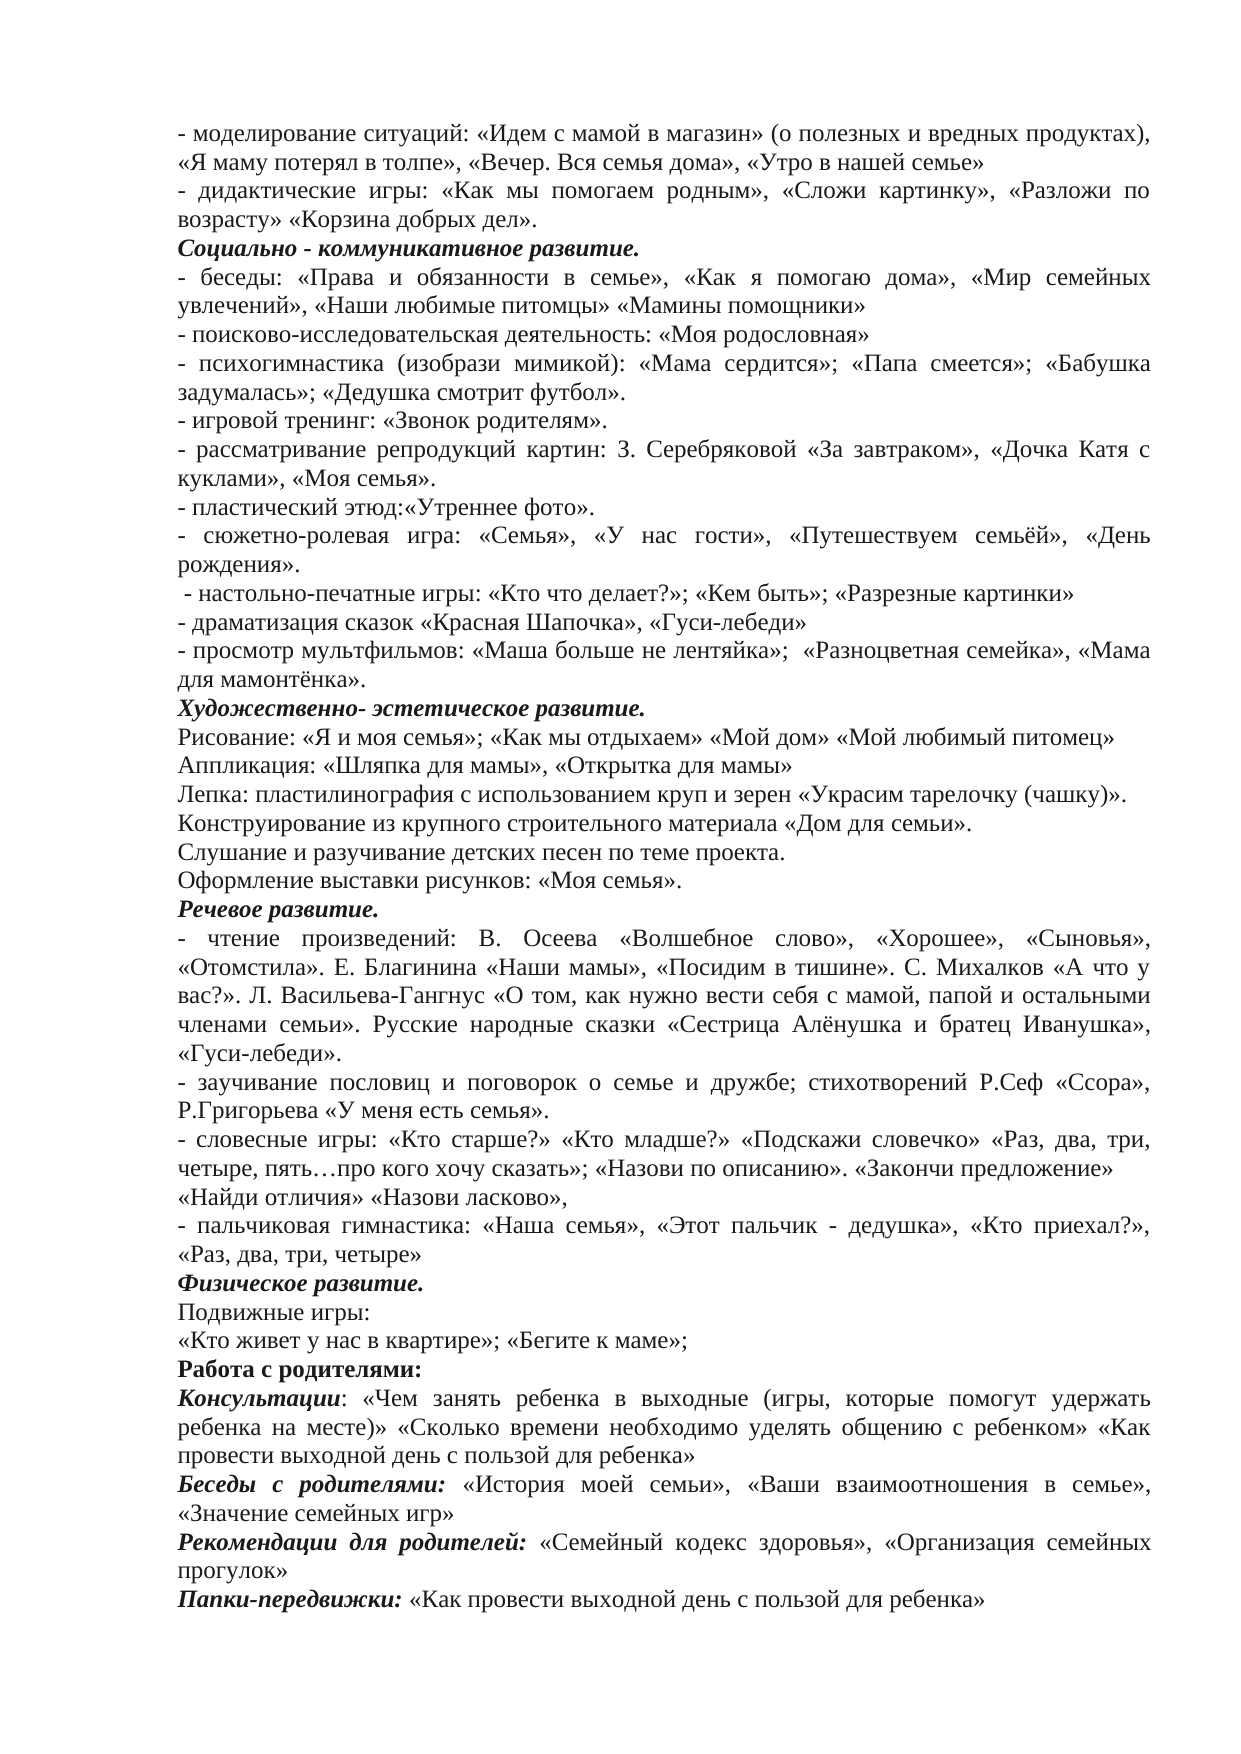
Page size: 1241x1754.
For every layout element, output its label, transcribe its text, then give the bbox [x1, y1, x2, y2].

text «Найди отличия» «Назови ласково», [177, 1182, 1152, 1211]
text Рекомендации для родителей: «Семейный кодекс здоровья», «Организация семейных прогулок» [177, 1527, 1152, 1584]
text - пальчиковая гимнастика: «Наша семья», «Этот пальчик - дедушка», «Кто приехал?», «Раз, два, три, четыре» [177, 1211, 1152, 1268]
text - беседы: «Права и обязанности в семье», «Как я помогаю дома», «Мир семейных увлечений», «Наши любимые питомцы» «Мамины помощники» [177, 262, 1152, 319]
text Подвижные игры: [177, 1297, 1152, 1326]
text Работа с родителями: [177, 1354, 1152, 1383]
text Художественно- эстетическое развитие. [177, 693, 1152, 722]
text - рассматривание репродукций картин: З. Серебряковой «За завтраком», «Дочка Катя с куклами», «Моя семья». [177, 434, 1152, 492]
text Оформление выставки рисунков: «Моя семья». [177, 866, 1152, 894]
text Физическое развитие. [177, 1268, 1152, 1297]
text Консультации: «Чем занять ребенка в выходные (игры, которые помогут удержать ребенка на месте)» «Сколько времени необходимо уделять общению с ребенком» «Как провести выходной день с пользой для ребенка» [177, 1383, 1152, 1469]
text - поисково-исследовательская деятельность: «Моя родословная» [177, 319, 1152, 348]
text - заучивание пословиц и поговорок о семье и дружбе; стихотворений Р.Сеф «Ссора», Р.Григорьева «У меня есть семья». [177, 1067, 1152, 1124]
text - сюжетно-ролевая игра: «Семья», «У нас гости», «Путешествуем семьёй», «День рождения». [177, 521, 1152, 578]
text Папки-передвижки: «Как провести выходной день с пользой для ребенка» [177, 1584, 1152, 1613]
text Конструирование из крупного строительного материала «Дом для семьи». [177, 808, 1152, 837]
text - психогимнастика (изобрази мимикой): «Мама сердится»; «Папа смеется»; «Бабушка задумалась»; «Дедушка смотрит футбол». [177, 348, 1152, 406]
text - моделирование ситуаций: «Идем с мамой в магазин» (о полезных и вредных продуктах), «Я маму потерял в толпе», «Вечер. Вся семья дома», «Утро в нашей семье» [177, 118, 1152, 176]
text - чтение произведений: В. Осеева «Волшебное слово», «Хорошее», «Сыновья», «Отомстила». Е. Благинина «Наши мамы», «Посидим в тишине». С. Михалков «А что у вас?». Л. Васильева-Гангнус «О том, как нужно вести себя с мамой, папой и остальными членами семьи». Русские народные сказки «Сестрица Алёнушка и братец Иванушка», «Гуси-лебеди». [177, 923, 1152, 1067]
text - драматизация сказок «Красная Шапочка», «Гуси-лебеди» [177, 607, 1152, 636]
text «Кто живет у нас в квартире»; «Бегите к маме»; [177, 1326, 1152, 1354]
text Социально - коммуникативное развитие. [177, 233, 1152, 262]
text - дидактические игры: «Как мы помогаем родным», «Сложи картинку», «Разложи по возрасту» «Корзина добрых дел». [177, 176, 1152, 233]
text Беседы с родителями: «История моей семьи», «Ваши взаимоотношения в семье», «Значение семейных игр» [177, 1469, 1152, 1527]
text - настольно-печатные игры: «Кто что делает?»; «Кем быть»; «Разрезные картинки» [177, 578, 1152, 607]
text Аппликация: «Шляпка для мамы», «Открытка для мамы» [177, 751, 1152, 779]
text - игровой тренинг: «Звонок родителям». [177, 406, 1152, 434]
text - просмотр мультфильмов: «Маша больше не лентяйка»; «Разноцветная семейка», «Мама для мамонтёнка». [177, 636, 1152, 693]
text Слушание и разучивание детских песен по теме проекта. [177, 837, 1152, 866]
text - словесные игры: «Кто старше?» «Кто младше?» «Подскажи словечко» «Раз, два, три, четыре, пять…про кого хочу сказать»; «Назови по описанию». «Закончи предложение» [177, 1124, 1152, 1182]
text Речевое развитие. [177, 894, 1152, 923]
text Лепка: пластилинография с использованием круп и зерен «Украсим тарелочку (чашку)». [177, 779, 1152, 808]
text Рисование: «Я и моя семья»; «Как мы отдыхаем» «Мой дом» «Мой любимый питомец» [177, 722, 1152, 751]
text - пластический этюд:«Утреннее фото». [177, 492, 1152, 521]
